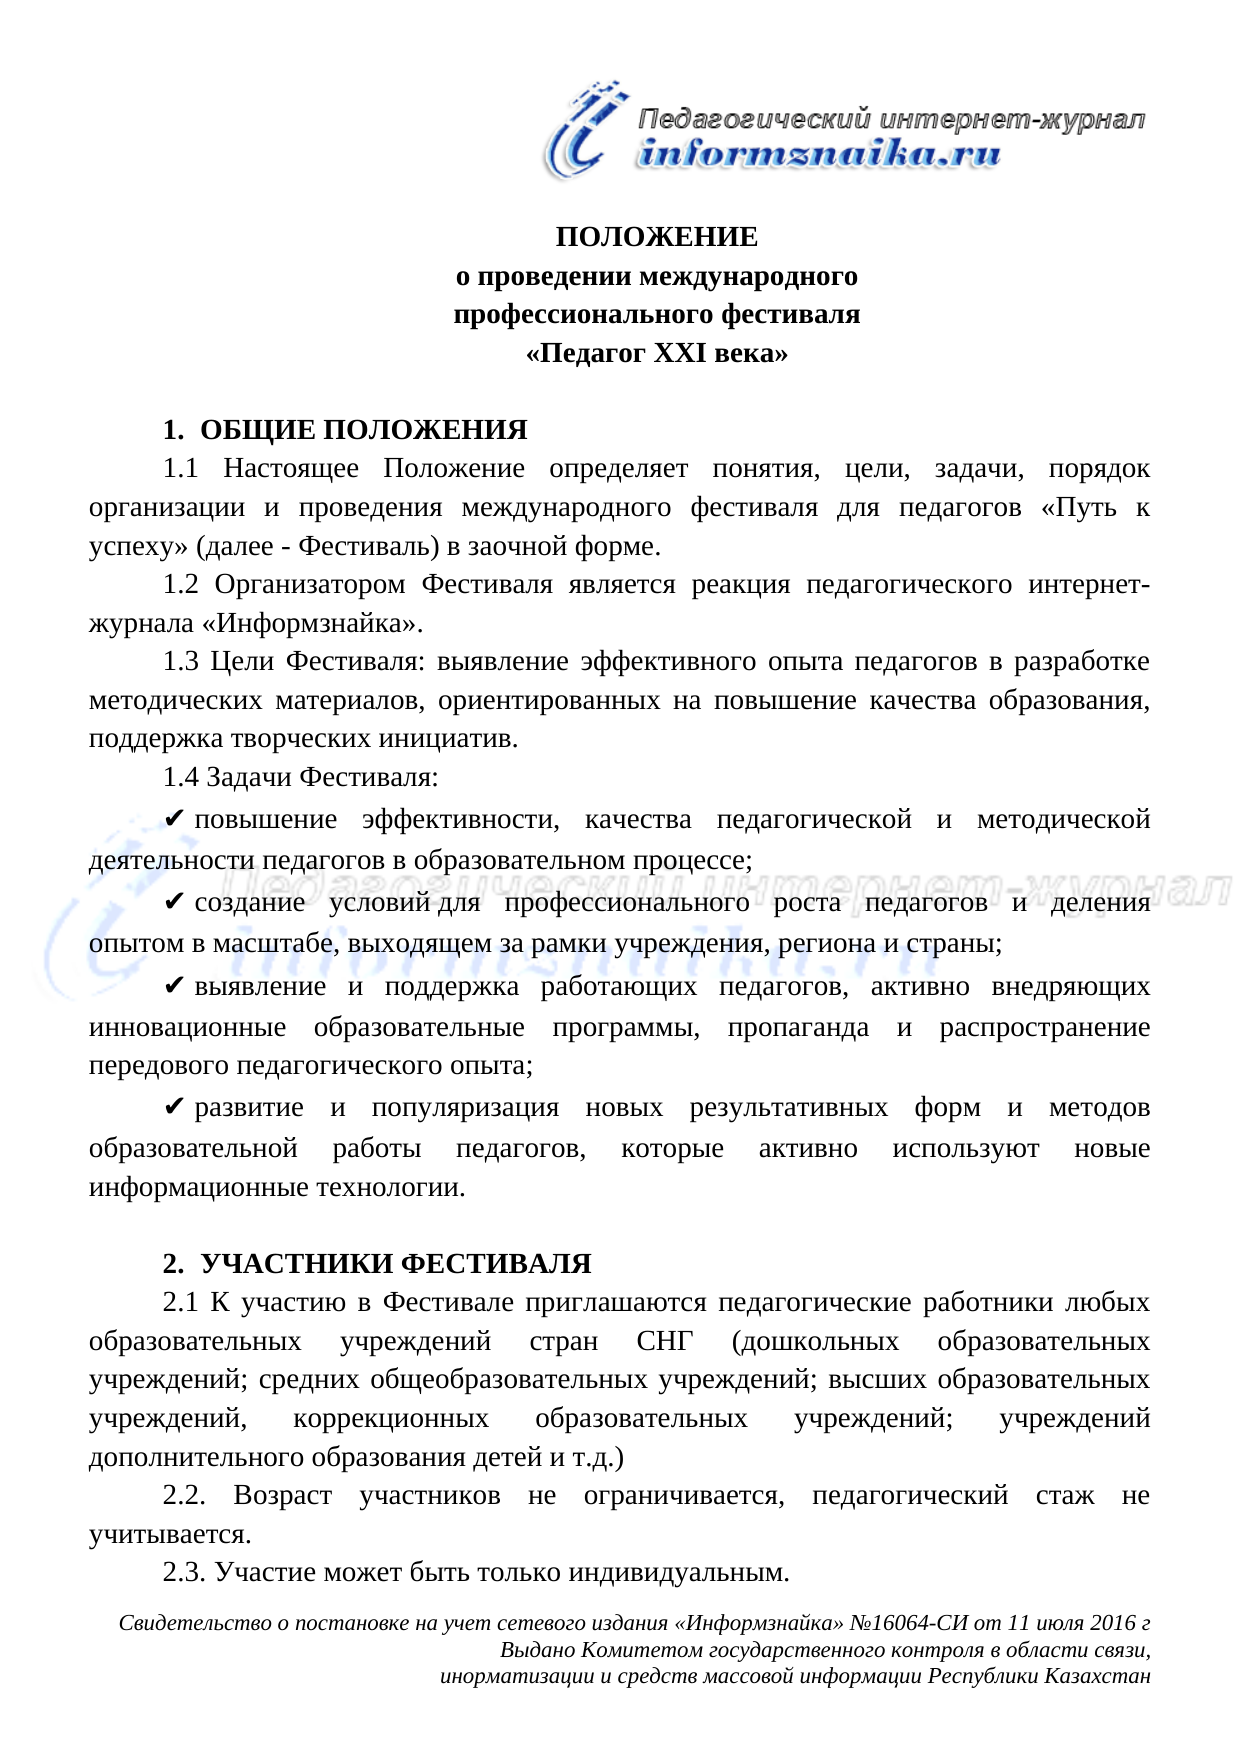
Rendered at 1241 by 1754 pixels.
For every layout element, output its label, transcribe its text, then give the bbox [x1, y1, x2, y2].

list ОБЩИЕ ПОЛОЖЕНИЯ [162, 412, 1152, 446]
text ✔ развитие и популяризация новых результативных форм и методов образовательной работы педагогов, которые активно используют новые информационные технологии. [89, 1086, 1152, 1202]
text 2.2. Возраст участников не ограничивается, педагогический стаж не учитывается. [89, 1477, 1152, 1549]
text профессионального фестиваля [89, 296, 1152, 330]
text 2.1 К участию в Фестивале приглашаются педагогические работники любых образовательных учреждений стран СНГ (дошкольных образовательных учреждений; средних общеобразовательных учреждений; высших образовательных учреждений, коррекционных образовательных учреждений; учреждений дополнительного образования детей и т.д.) [89, 1284, 1152, 1472]
text ✔ повышение эффективности, качества педагогической и методической деятельности педагогов в образовательном процессе; [89, 797, 1152, 876]
text 1.1 Настоящее Положение определяет понятия, цели, задачи, порядок организации и проведения международного фестиваля для педагогов «Путь к успеху» (далее - Фестиваль) в заочной форме. [89, 451, 1152, 561]
text ПОЛОЖЕНИЕ [89, 219, 1152, 253]
picture [526, 73, 1152, 192]
list УЧАСТНИКИ ФЕСТИВАЛЯ [162, 1246, 1152, 1279]
text 2.3. Участие может быть только индивидуальным. [89, 1554, 1152, 1588]
text 1.3 Цели Фестиваля: выявление эффективного опыта педагогов в разработке методических материалов, ориентированных на повышение качества образования, поддержка творческих инициатив. [89, 643, 1152, 754]
text «Педагог XXI века» [89, 335, 1152, 368]
text ✔ создание условий для профессионального роста педагогов и деления опытом в масштабе, выходящем за рамки учреждения, региона и страны; [89, 881, 1152, 959]
text 1.2 Организатором Фестиваля является реакция педагогического интернет-журнала «Информзнайка». [89, 566, 1152, 638]
text о проведении международного [89, 258, 1152, 291]
text 1.4 Задачи Фестиваля: [89, 759, 1152, 792]
text ✔ выявление и поддержка работающих педагогов, активно внедряющих инновационные образовательные программы, пропаганда и распространение передового педагогического опыта; [89, 964, 1152, 1081]
